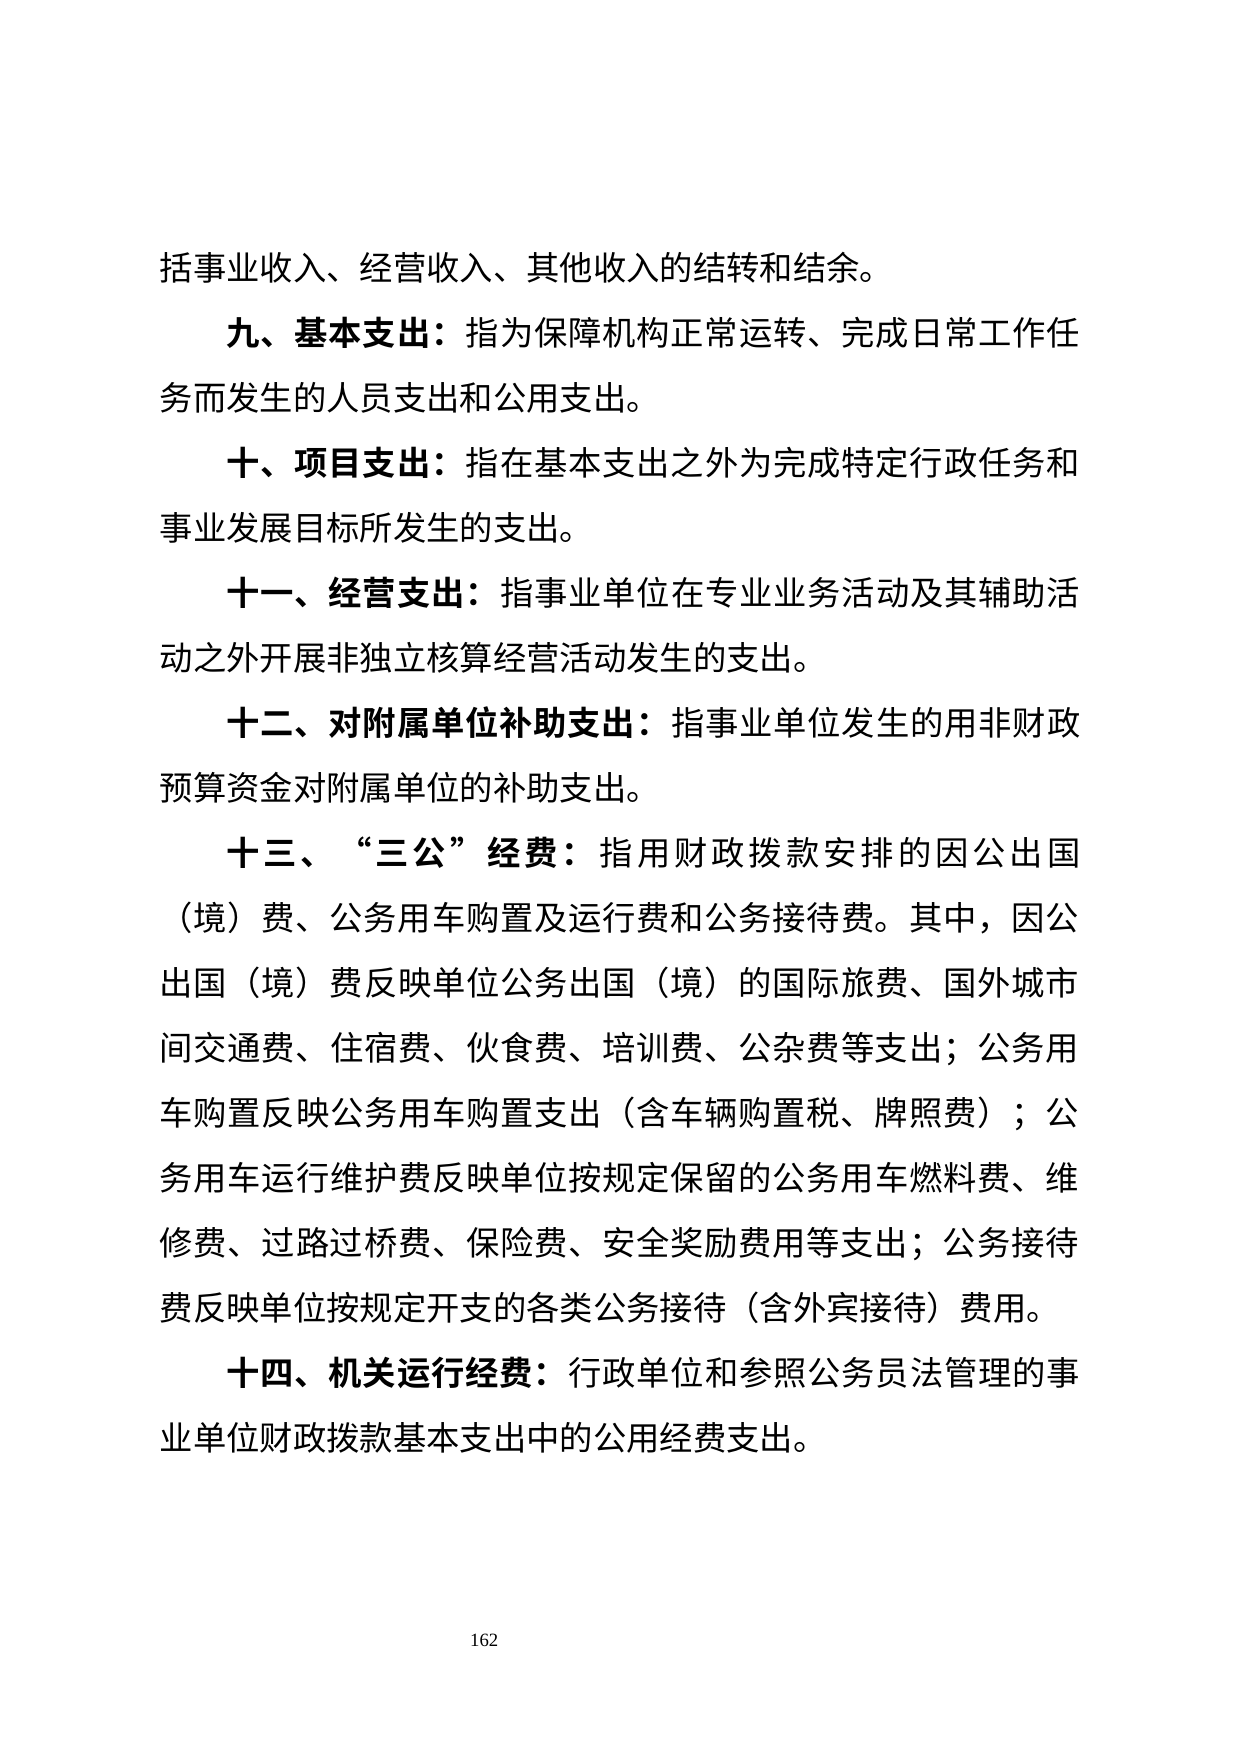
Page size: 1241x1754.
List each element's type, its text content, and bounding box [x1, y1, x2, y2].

text 十二、对附属单位补助支出：指事业单位发生的用非财政预算资金对附属单位的补助支出。 [159, 688, 1081, 818]
text 十、项目支出：指在基本支出之外为完成特定行政任务和事业发展目标所发生的支出。 [159, 428, 1081, 558]
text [159, 233, 1081, 298]
text 九、基本支出：指为保障机构正常运转、完成日常工作任务而发生的人员支出和公用支出。 [159, 298, 1081, 428]
text 十四、机关运行经费：行政单位和参照公务员法管理的事业单位财政拨款基本支出中的公用经费支出。 [159, 1338, 1081, 1468]
text 十一、经营支出：指事业单位在专业业务活动及其辅助活动之外开展非独立核算经营活动发生的支出。 [159, 558, 1081, 688]
text 十三、“三公”经费：指用财政拨款安排的因公出国（境）费、公务用车购置及运行费和公务接待费。其中，因公出国（境）费反映单位公务出国（境）的国际旅费、国外城市间交通费、住宿费、伙食费、培训费、公杂费等支出；公务用车购置反映公务用车购置支出（含车辆购置税、牌照费）；公务用车运行维护费反映单位按规定保留的公务用车燃料费、维修费、过路过桥费、保险费、安全奖励费用等支出；公务接待费反映单位按规定开支的各类公务接待（含外宾接待）费用。 [159, 818, 1081, 1338]
